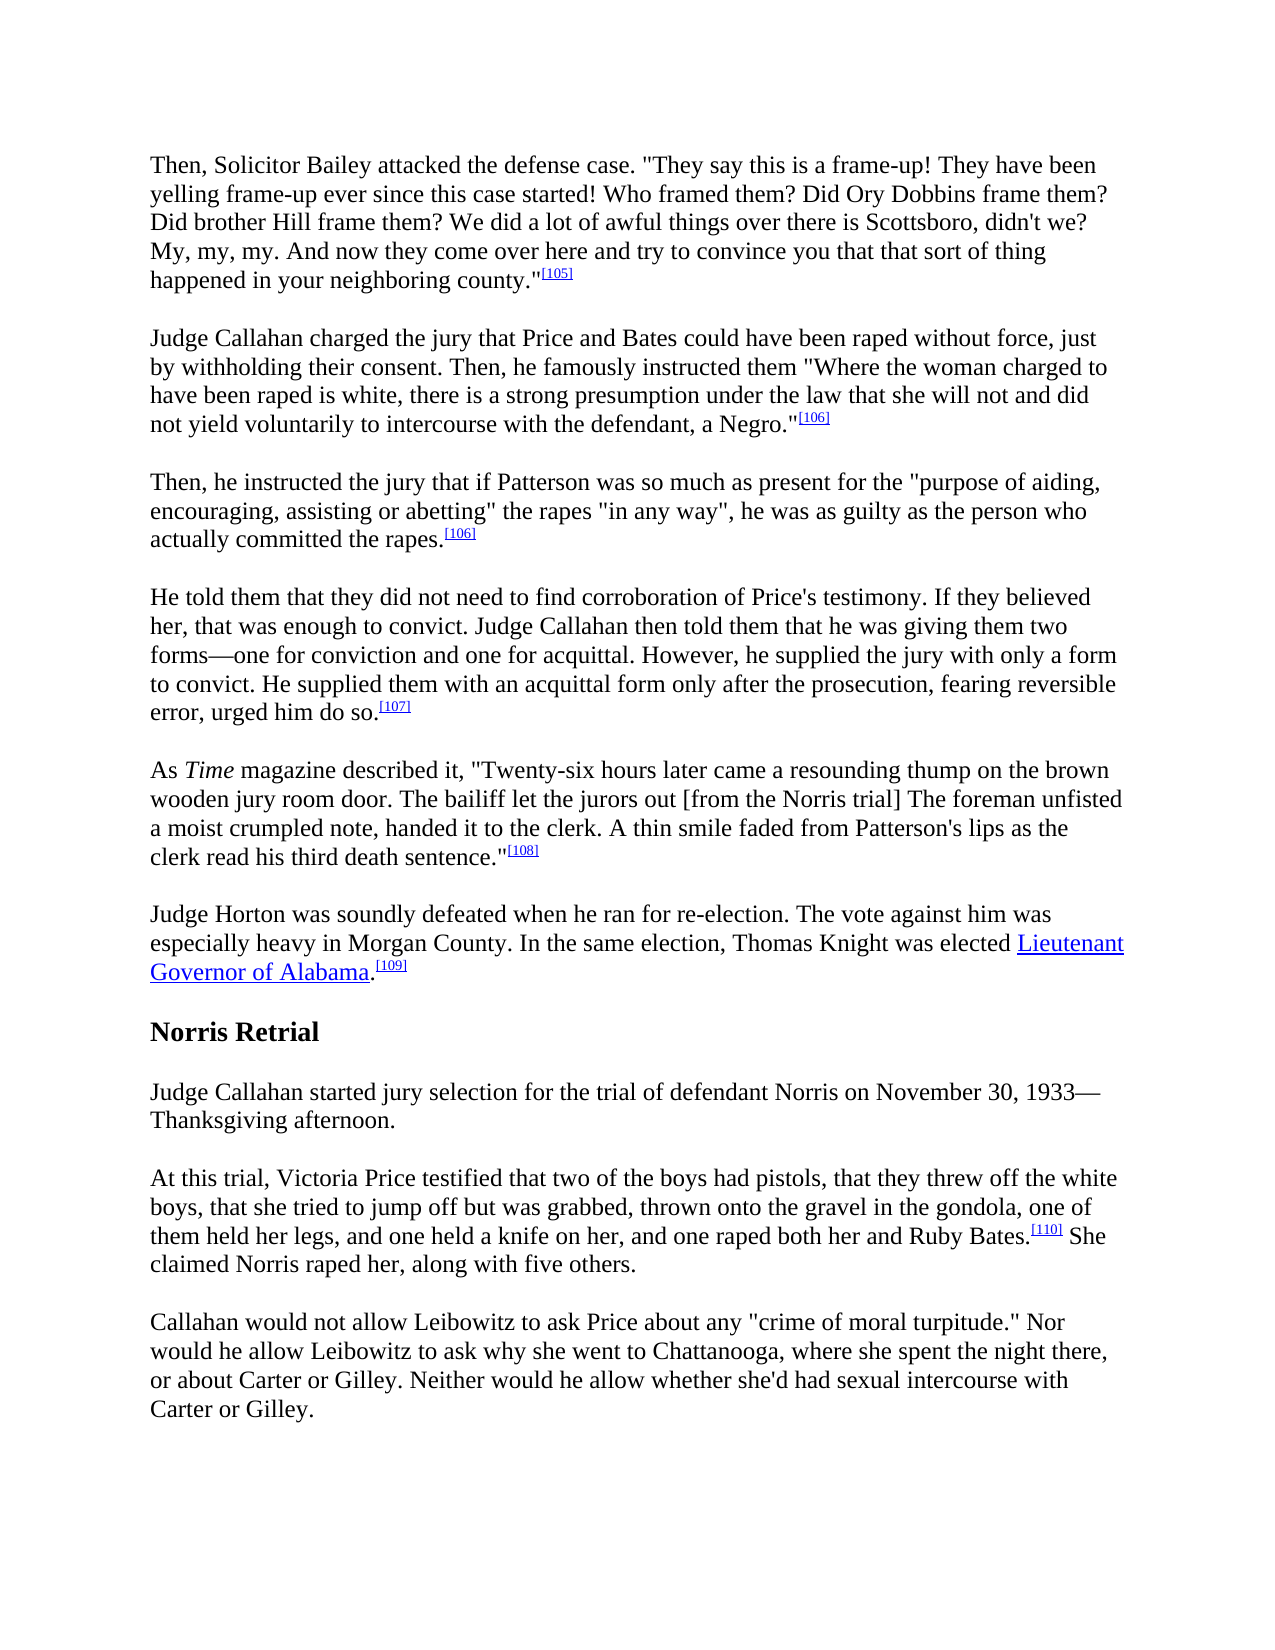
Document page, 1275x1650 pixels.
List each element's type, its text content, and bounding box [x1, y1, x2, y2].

text Then, he instructed the jury that if Patterson was so much as present for the "purpose of aiding, encouraging, assisting or abetting" the rapes "in any way", he was as guilty as the person who actually committed the rapes.[106] [150, 467, 1125, 553]
text Judge Callahan charged the jury that Price and Bates could have been raped without force, just by withholding their consent. Then, he famously instructed them "Where the woman charged to have been raped is white, there is a strong presumption under the law that she will not and did not yield voluntarily to intercourse with the defendant, a Negro."[106] [150, 323, 1125, 438]
text As Time magazine described it, "Twenty-six hours later came a resounding thump on the brown wooden jury room door. The bailiff let the jurors out [from the Norris trial] The foreman unfisted a moist crumpled note, handed it to the clerk. A thin smile faded from Patterson's lips as the clerk read his third death sentence."[108] [150, 755, 1125, 870]
text Judge Horton was soundly defeated when he ran for re-election. The vote against him was especially heavy in Morgan County. In the same election, Thomas Knight was elected Lieutenant Governor of Alabama.[109] [150, 899, 1125, 986]
text Then, Solicitor Bailey attacked the defense case. "They say this is a frame-up! They have been yelling frame-up ever since this case started! Who framed them? Did Ory Dobbins frame them? Did brother Hill frame them? We did a lot of awful things over there is Scottsboro, didn't we? My, my, my. And now they come over here and try to convince you that that sort of thing happened in your neighboring county."[105] [150, 150, 1125, 294]
text He told them that they did not need to find corroboration of Price's testimony. If they believed her, that was enough to convict. Judge Callahan then told them that he was giving them two forms—one for conviction and one for acquittal. However, he supplied the jury with only a form to convict. He supplied them with an acquittal form only after the prosecution, fearing reversible error, urged him do so.[107] [150, 582, 1125, 726]
text Norris Retrial [150, 1015, 1125, 1047]
text Callahan would not allow Leibowitz to ask Price about any "crime of moral turpitude." Nor would he allow Leibowitz to ask why she went to Chattanooga, where she spent the night there, or about Carter or Gilley. Neither would he allow whether she'd had sexual intercourse with Carter or Gilley. [150, 1307, 1125, 1422]
text Judge Callahan started jury selection for the trial of defendant Norris on November 30, 1933—Thanksgiving afternoon. [150, 1077, 1125, 1134]
text At this trial, Victoria Price testified that two of the boys had pistols, that they threw off the white boys, that she tried to jump off but was grabbed, thrown onto the gravel in the gondola, one of them held her legs, and one held a knife on her, and one raped both her and Ruby Bates.[110] She claimed Norris raped her, along with five others. [150, 1163, 1125, 1278]
